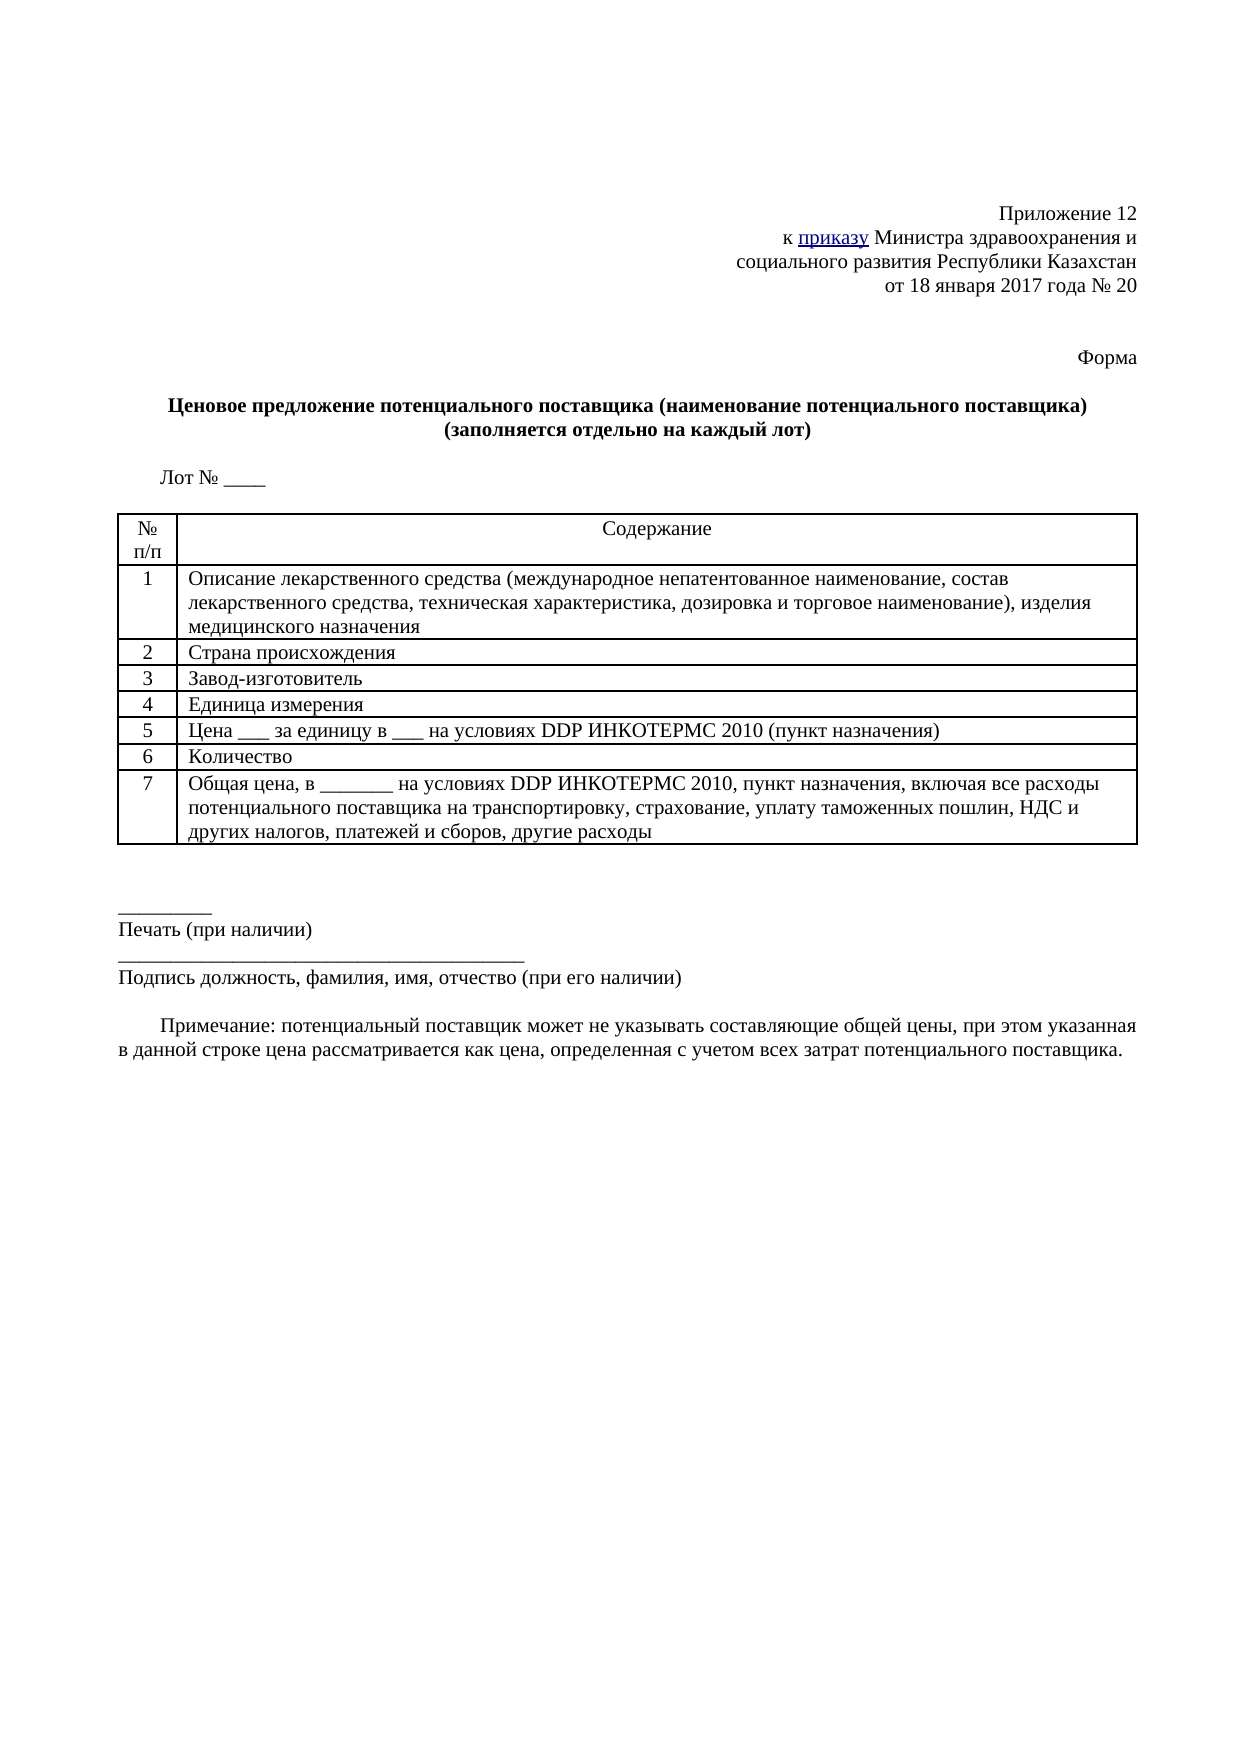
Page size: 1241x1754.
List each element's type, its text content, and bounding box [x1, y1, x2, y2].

table_cell Цена ___ за единицу в ___ на условиях DDP ИНКОТЕРМС 2010 (пункт назначения) [178, 718, 1136, 742]
text к приказу Министра здравоохранения и [118, 224, 1137, 249]
table_cell Описание лекарственного средства (международное непатентованное наименование, состав лекарственного средства, техническая характеристика, дозировка и торговое наименование), изделия медицинского назначения [178, 566, 1136, 638]
table_cell Количество [178, 745, 1136, 768]
table_header Содержание [178, 515, 1136, 563]
text Лот № ____ [118, 465, 1137, 489]
table_cell Единица измерения [178, 692, 1136, 716]
text Ценовое предложение потенциального поставщика (наименование потенциального поставщика) (заполняется отдельно на каждый лот) [118, 393, 1137, 441]
text Подпись должность, фамилия, имя, отчество (при его наличии) [118, 965, 1137, 989]
text Печать (при наличии) [118, 917, 1137, 941]
table_cell 2 [119, 640, 176, 664]
table_cell Завод-изготовитель [178, 666, 1136, 690]
table_cell Страна происхождения [178, 640, 1136, 664]
table_cell 7 [119, 771, 176, 843]
text Примечание: потенциальный поставщик может не указывать составляющие общей цены, при этом указанная в данной строке цена рассматривается как цена, определенная с учетом всех затрат потенциального поставщика. [118, 1013, 1137, 1061]
text Приложение 12 [118, 201, 1137, 224]
text _______________________________________ [118, 941, 1137, 965]
text _________ [118, 893, 1137, 917]
table_cell 3 [119, 666, 176, 690]
table_cell 4 [119, 692, 176, 716]
text от 18 января 2017 года № 20 [118, 273, 1137, 297]
table_cell 1 [119, 566, 176, 638]
table_header № п/п [119, 515, 176, 563]
table_cell 5 [119, 718, 176, 742]
text социального развития Республики Казахстан [118, 249, 1137, 273]
table_cell 6 [119, 745, 176, 768]
table_cell Общая цена, в _______ на условиях DDP ИНКОТЕРМС 2010, пункт назначения, включая все расходы потенциального поставщика на транспортировку, страхование, уплату таможенных пошлин, НДС и других налогов, платежей и сборов, другие расходы [178, 771, 1136, 843]
text Форма [118, 345, 1137, 369]
